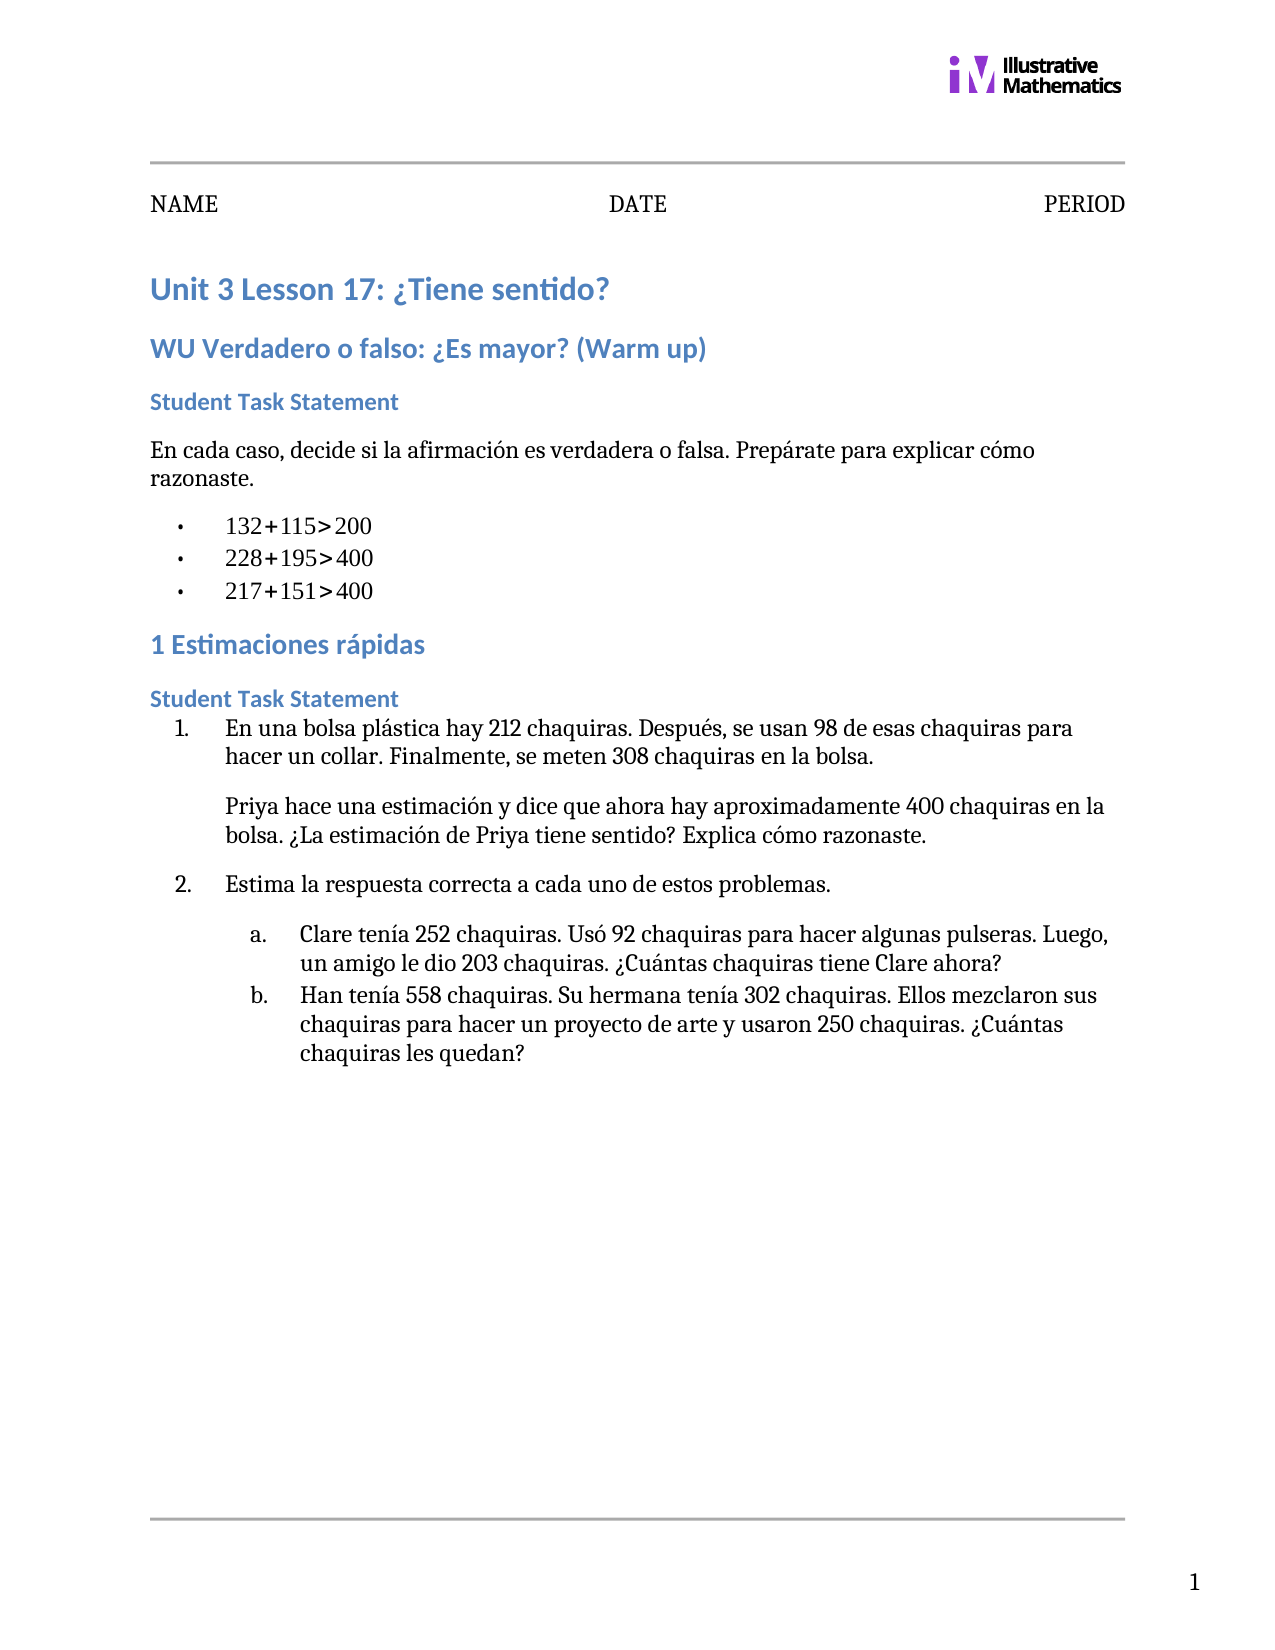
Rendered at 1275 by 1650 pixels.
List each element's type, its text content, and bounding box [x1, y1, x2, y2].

subtitle Student Task Statement [150, 683, 1125, 713]
subtitle 1 Estimaciones rápidas [150, 626, 1125, 662]
list Han tenía 558 chaquiras. Su hermana tenía 302 chaquiras. Ellos mezclaron sus chaquiras para hacer un proyecto de arte y usaron 250 chaquiras. ¿Cuántas chaquiras les quedan? [250, 981, 1125, 1067]
list En una bolsa plástica hay 212 chaquiras. Después, se usan 98 de esas chaquiras para hacer un collar. Finalmente, se meten 308 chaquiras en la bolsa. [175, 713, 1125, 771]
subtitle WU Verdadero o falso: ¿Es mayor? (Warm up) [150, 330, 1125, 366]
list Clare tenía 252 chaquiras. Usó 92 chaquiras para hacer algunas pulseras. Luego, un amigo le dio 203 chaquiras. ¿Cuántas chaquiras tiene Clare ahora? [250, 920, 1125, 977]
text En cada caso, decide si la afirmación es verdadera o falsa. Prepárate para explicar cómo razonaste. [150, 436, 1125, 493]
list Priya hace una estimación y dice que ahora hay aproximadamente 400 chaquiras en la bolsa. ¿La estimación de Priya tiene sentido? Explica cómo razonaste. [175, 792, 1125, 849]
subtitle Unit 3 Lesson 17: ¿Tiene sentido? [150, 268, 1125, 309]
list Estima la respuesta correcta a cada uno de estos problemas. [175, 870, 1125, 899]
subtitle Student Task Statement [150, 386, 1125, 417]
picture [949, 55, 1121, 93]
